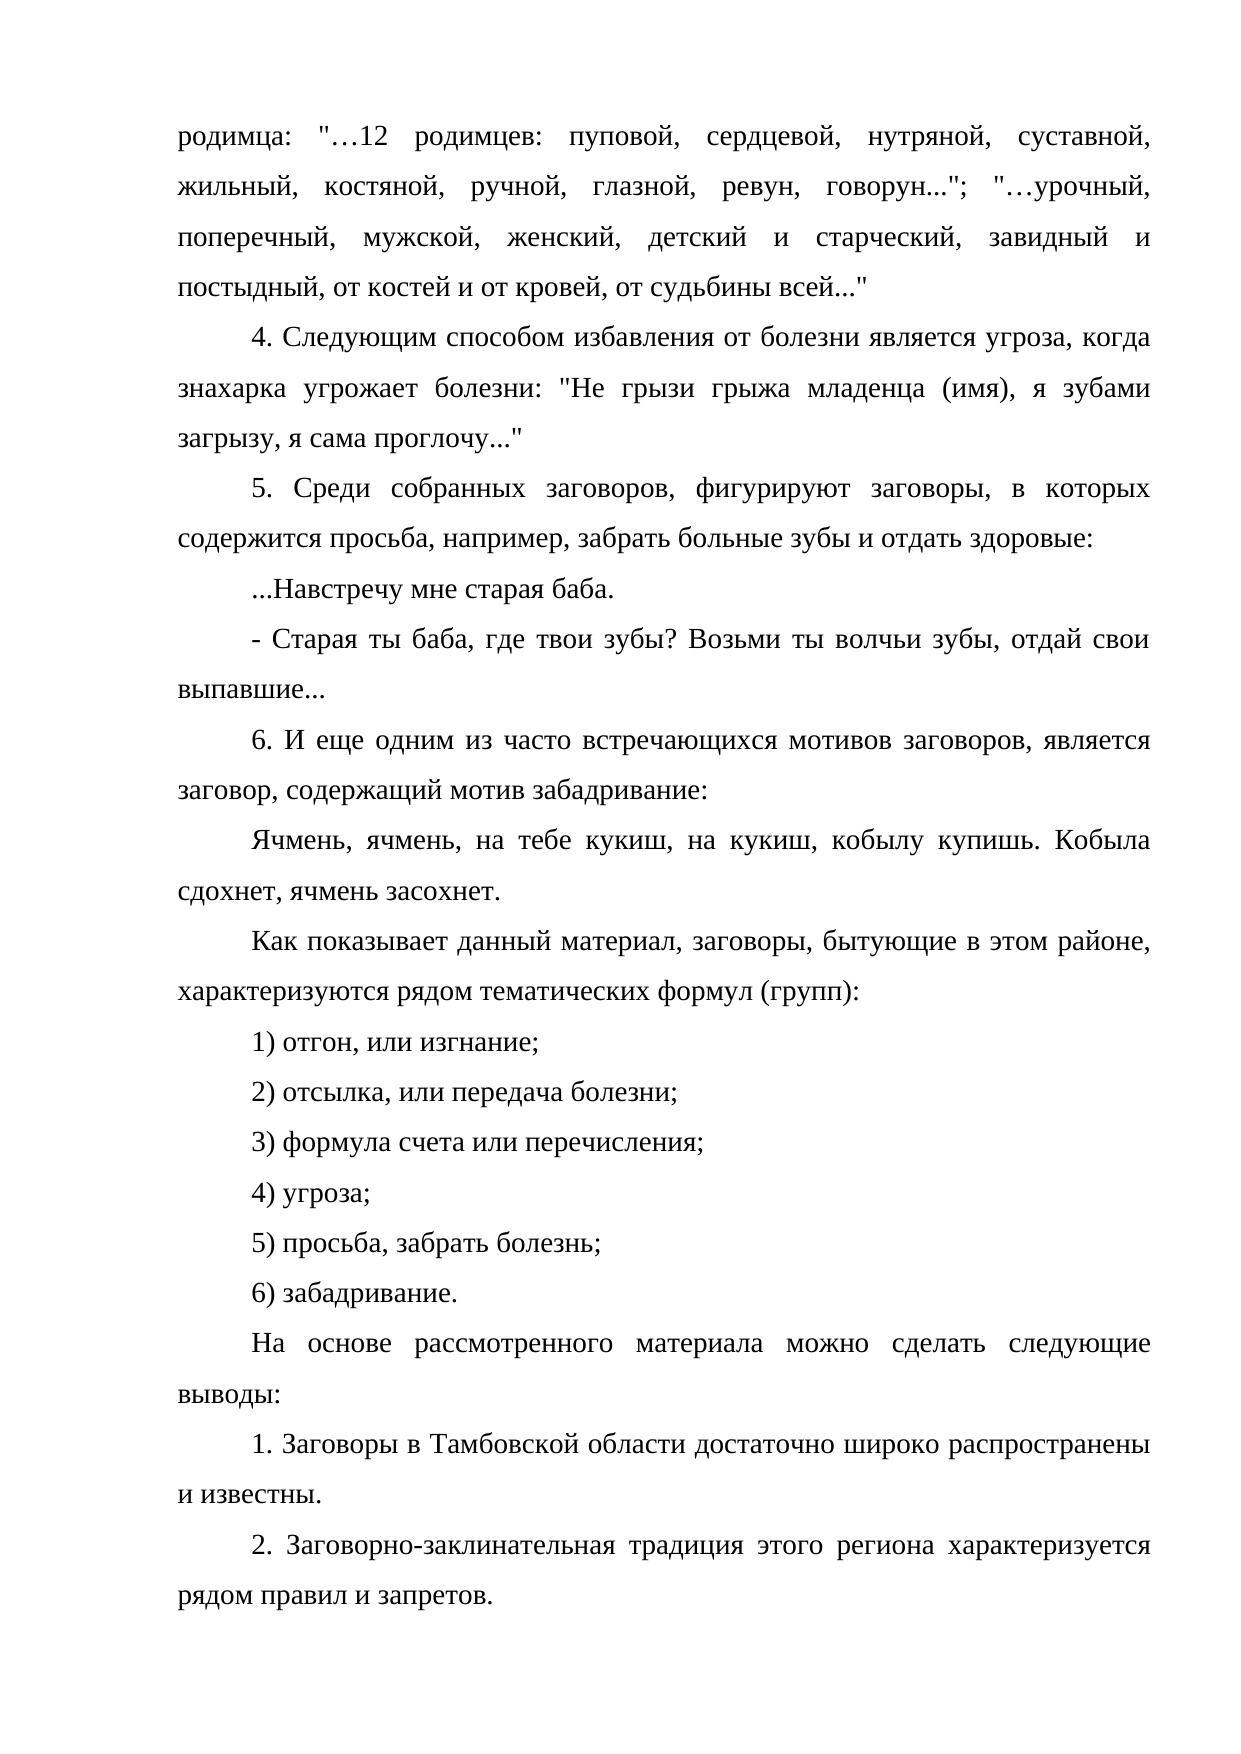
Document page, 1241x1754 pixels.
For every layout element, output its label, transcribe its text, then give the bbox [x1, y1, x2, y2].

text 3) формула счета или перечисления; [177, 1124, 1152, 1158]
text 5) просьба, забрать болезнь; [177, 1225, 1152, 1258]
text 6. И еще одним из часто встречающихся мотивов заговоров, является заговор, содержащий мотив забадривание: [177, 722, 1152, 806]
text 1) отгон, или изгнание; [177, 1024, 1152, 1057]
text ...Навстречу мне старая баба. [177, 571, 1152, 604]
text 6) забадривание. [177, 1275, 1152, 1309]
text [177, 118, 1152, 303]
text 4) угроза; [177, 1175, 1152, 1208]
text Ячмень, ячмень, на тебе кукиш, на кукиш, кобылу купишь. Кобыла сдохнет, ячмень засохнет. [177, 822, 1152, 906]
text - Старая ты баба, где твои зубы? Возьми ты волчьи зубы, отдай свои выпавшие... [177, 621, 1152, 705]
text 4. Следующим способом избавления от болезни является угроза, когда знахарка угрожает болезни: "Не грызи грыжа младенца (имя), я зубами загрызу, я сама проглочу..." [177, 319, 1152, 453]
text 2. Заговорно-заклинательная традиция этого региона характеризуется рядом правил и запретов. [177, 1527, 1152, 1611]
text 2) отсылка, или передача болезни; [177, 1074, 1152, 1108]
text На основе рассмотренного материала можно сделать следующие выводы: [177, 1326, 1152, 1409]
text 5. Среди собранных заговоров, фигурируют заговоры, в которых содержится просьба, например, забрать больные зубы и отдать здоровые: [177, 470, 1152, 554]
text Как показывает данный материал, заговоры, бытующие в этом районе, характеризуются рядом тематических формул (групп): [177, 923, 1152, 1007]
text 1. Заговоры в Тамбовской области достаточно широко распространены и известны. [177, 1426, 1152, 1510]
